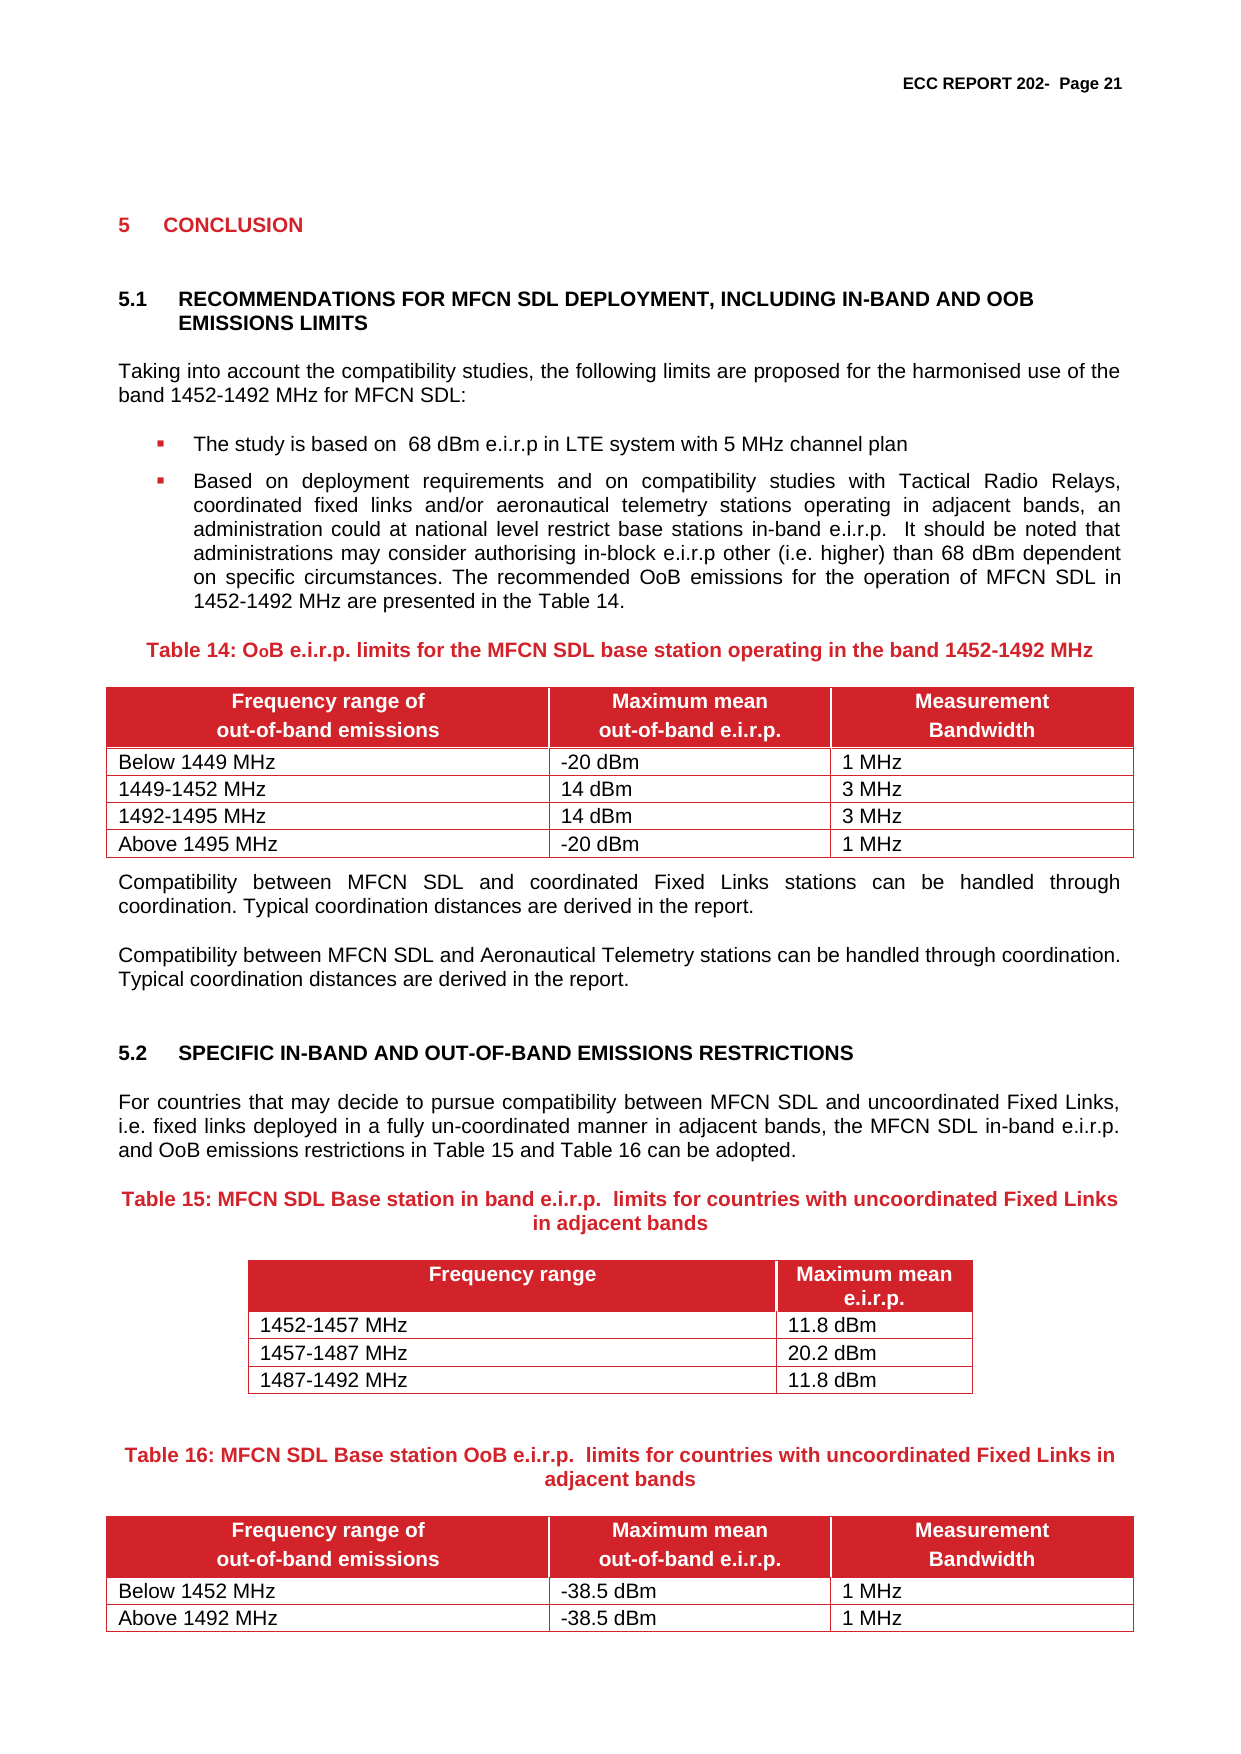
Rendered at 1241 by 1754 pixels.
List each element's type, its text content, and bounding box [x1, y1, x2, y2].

text Taking into account the compatibility studies, the following limits are proposed for the harmonised use of the band 1452-1492 MHz for MFCN SDL: [118, 359, 1122, 407]
table_cell Below 1452 MHz [107, 1578, 549, 1604]
list For countries that may decide to pursue compatibility between MFCN SDL and uncoordinated Fixed Links, i.e. fixed links deployed in a fully un-coordinated manner in adjacent bands, the MFCN SDL in-band e.i.r.p. and OoB emissions restrictions in Table 15 and Table 16 can be adopted. [118, 1090, 1122, 1162]
table_cell 11.8 dBm [777, 1367, 972, 1393]
subtitle Recommendations for MFCN SDL deployment, including in-band and OOb emissions limits [118, 286, 1122, 334]
subtitle Conclusion [118, 212, 1122, 236]
table_header Maximum mean out-of-band e.i.r.p. [550, 688, 830, 747]
table_cell -38.5 dBm [550, 1578, 830, 1604]
table_cell Above 1495 MHz [107, 830, 549, 857]
text Compatibility between MFCN SDL and coordinated Fixed Links stations can be handled through coordination. Typical coordination distances are derived in the report. [118, 870, 1122, 918]
list The study is based on 68 dBm e.i.r.p in LTE system with 5 MHz channel plan [156, 432, 1122, 456]
table_header Frequency range of out-of-band emissions [107, 688, 548, 747]
table_cell -38.5 dBm [550, 1605, 830, 1631]
subtitle specific in-band and Out-of-Band emissions Restrictions [118, 1041, 1122, 1065]
table_cell 1449-1452 MHz [107, 776, 549, 802]
table_header Measurement Bandwidth [832, 688, 1133, 747]
table_header Frequency range of out-of-band emissions [107, 1517, 548, 1577]
table_cell 14 dBm [550, 776, 830, 802]
table_cell 1 MHz [831, 830, 1133, 857]
table_cell 1 MHz [831, 1578, 1133, 1604]
table_cell Above 1492 MHz [107, 1605, 549, 1631]
table_header Maximum mean e.i.r.p. [778, 1261, 972, 1311]
table_cell 3 MHz [831, 776, 1133, 802]
table_cell 14 dBm [550, 803, 830, 829]
table_cell 1452-1457 MHz [249, 1312, 776, 1338]
table_cell 1492-1495 MHz [107, 803, 549, 829]
table_header Measurement Bandwidth [832, 1517, 1133, 1577]
list Based on deployment requirements and on compatibility studies with Tactical Radio Relays, coordinated fixed links and/or aeronautical telemetry stations operating in adjacent bands, an administration could at national level restrict base stations in-band e.i.r.p. It should be noted that administrations may consider authorising in-block e.i.r.p other (i.e. higher) than 68 dBm dependent on specific circumstances. The recommended OoB emissions for the operation of MFCN SDL in 1452-1492 MHz are presented in the Table 14. [156, 469, 1122, 613]
text Compatibility between MFCN SDL and Aeronautical Telemetry stations can be handled through coordination. Typical coordination distances are derived in the report. [118, 943, 1122, 991]
table_cell Below 1449 MHz [107, 749, 549, 775]
table_cell 1 MHz [831, 749, 1133, 775]
table_cell -20 dBm [550, 830, 830, 857]
table_cell -20 dBm [550, 749, 830, 775]
table_header Maximum mean out-of-band e.i.r.p. [550, 1517, 830, 1577]
table_cell 20.2 dBm [777, 1339, 972, 1366]
text Table 16: MFCN SDL Base station OoB e.i.r.p. limits for countries with uncoordinated Fixed Links in adjacent bands [118, 1443, 1122, 1491]
table_header Frequency range [249, 1261, 775, 1311]
table_cell 11.8 dBm [777, 1312, 972, 1338]
text Table 14: OoB e.i.r.p. limits for the MFCN SDL base station operating in the band 1452-1492 MHz [118, 638, 1122, 662]
table_cell 1 MHz [831, 1605, 1133, 1631]
table_cell 3 MHz [831, 803, 1133, 829]
table_cell 1457-1487 MHz [249, 1339, 776, 1366]
table_cell 1487-1492 MHz [249, 1367, 776, 1393]
text Table 15: MFCN SDL Base station in band e.i.r.p. limits for countries with uncoordinated Fixed Links in adjacent bands [118, 1187, 1122, 1235]
